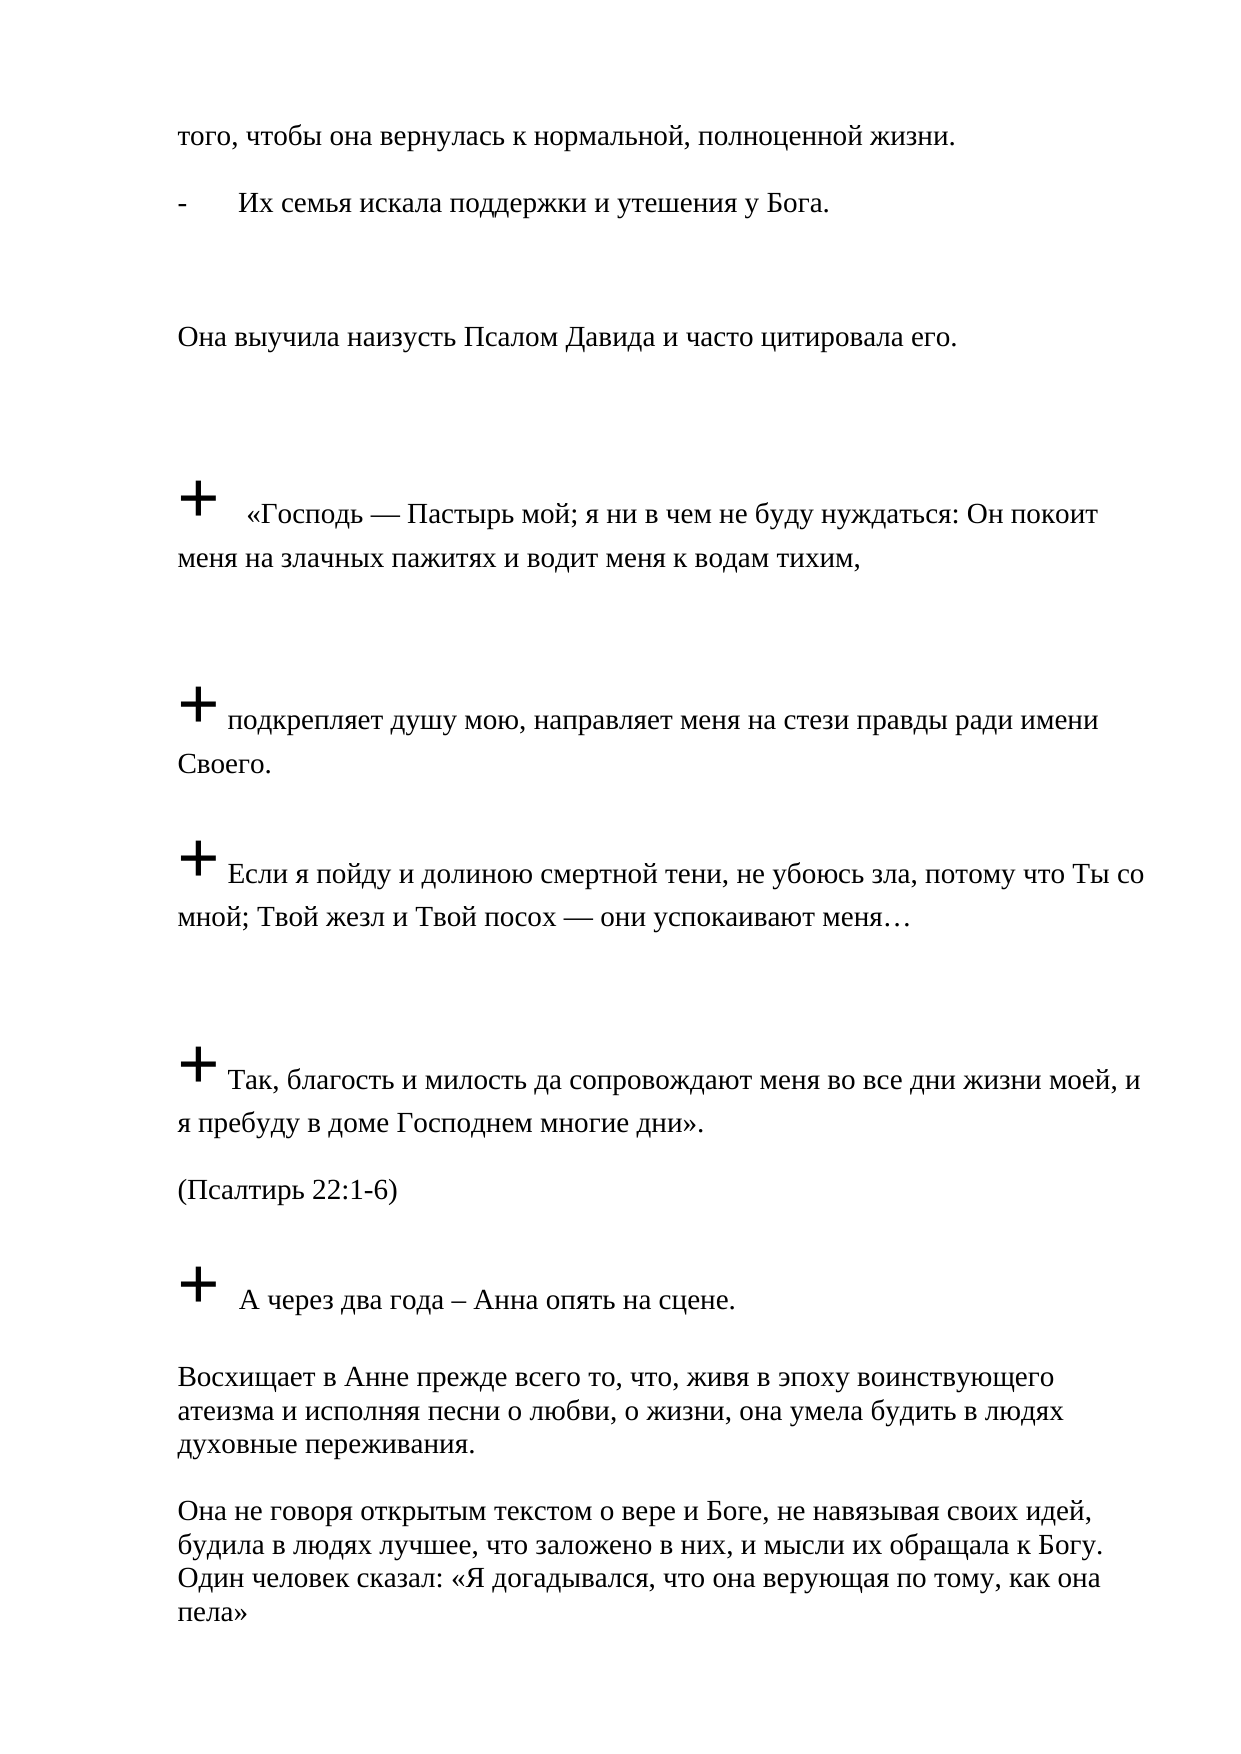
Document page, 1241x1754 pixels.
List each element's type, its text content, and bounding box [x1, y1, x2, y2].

text Она не говоря открытым текстом о вере и Боге, не навязывая своих идей, будила в людях лучшее, что заложено в них, и мысли их обращала к Богу. [177, 1493, 1152, 1560]
text + А через два года – Анна опять на сцене. [177, 1239, 1152, 1326]
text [177, 118, 1152, 152]
text Один человек сказал: «Я догадывался, что она верующая по тому, как она пела» [177, 1560, 1152, 1627]
text - Их семья искала поддержки и утешения у Бога. [177, 185, 1152, 219]
text + Так, благость и милость да сопровождают меня во все дни жизни моей, и я пребуду в доме Господнем многие дни». [177, 1019, 1152, 1139]
text + Если я пойду и долиною смертной тени, не убоюсь зла, потому что Ты со мной; Твой жезл и Твой посох — они успокаивают меня… [177, 813, 1152, 933]
text + «Господь — Пастырь мой; я ни в чем не буду нуждаться: Он покоит меня на злачных пажитях и водит меня к водам тихим, [177, 453, 1152, 573]
text (Псалтирь 22:1-6) [177, 1172, 1152, 1206]
text + подкрепляет душу мою, направляет меня на стези правды ради имени Своего. [177, 659, 1152, 779]
text Восхищает в Анне прежде всего то, что, живя в эпоху воинствующего атеизма и исполняя песни о любви, о жизни, она умела будить в людях духовные переживания. [177, 1359, 1152, 1460]
text Она выучила наизусть Псалом Давида и часто цитировала его. [177, 319, 1152, 353]
